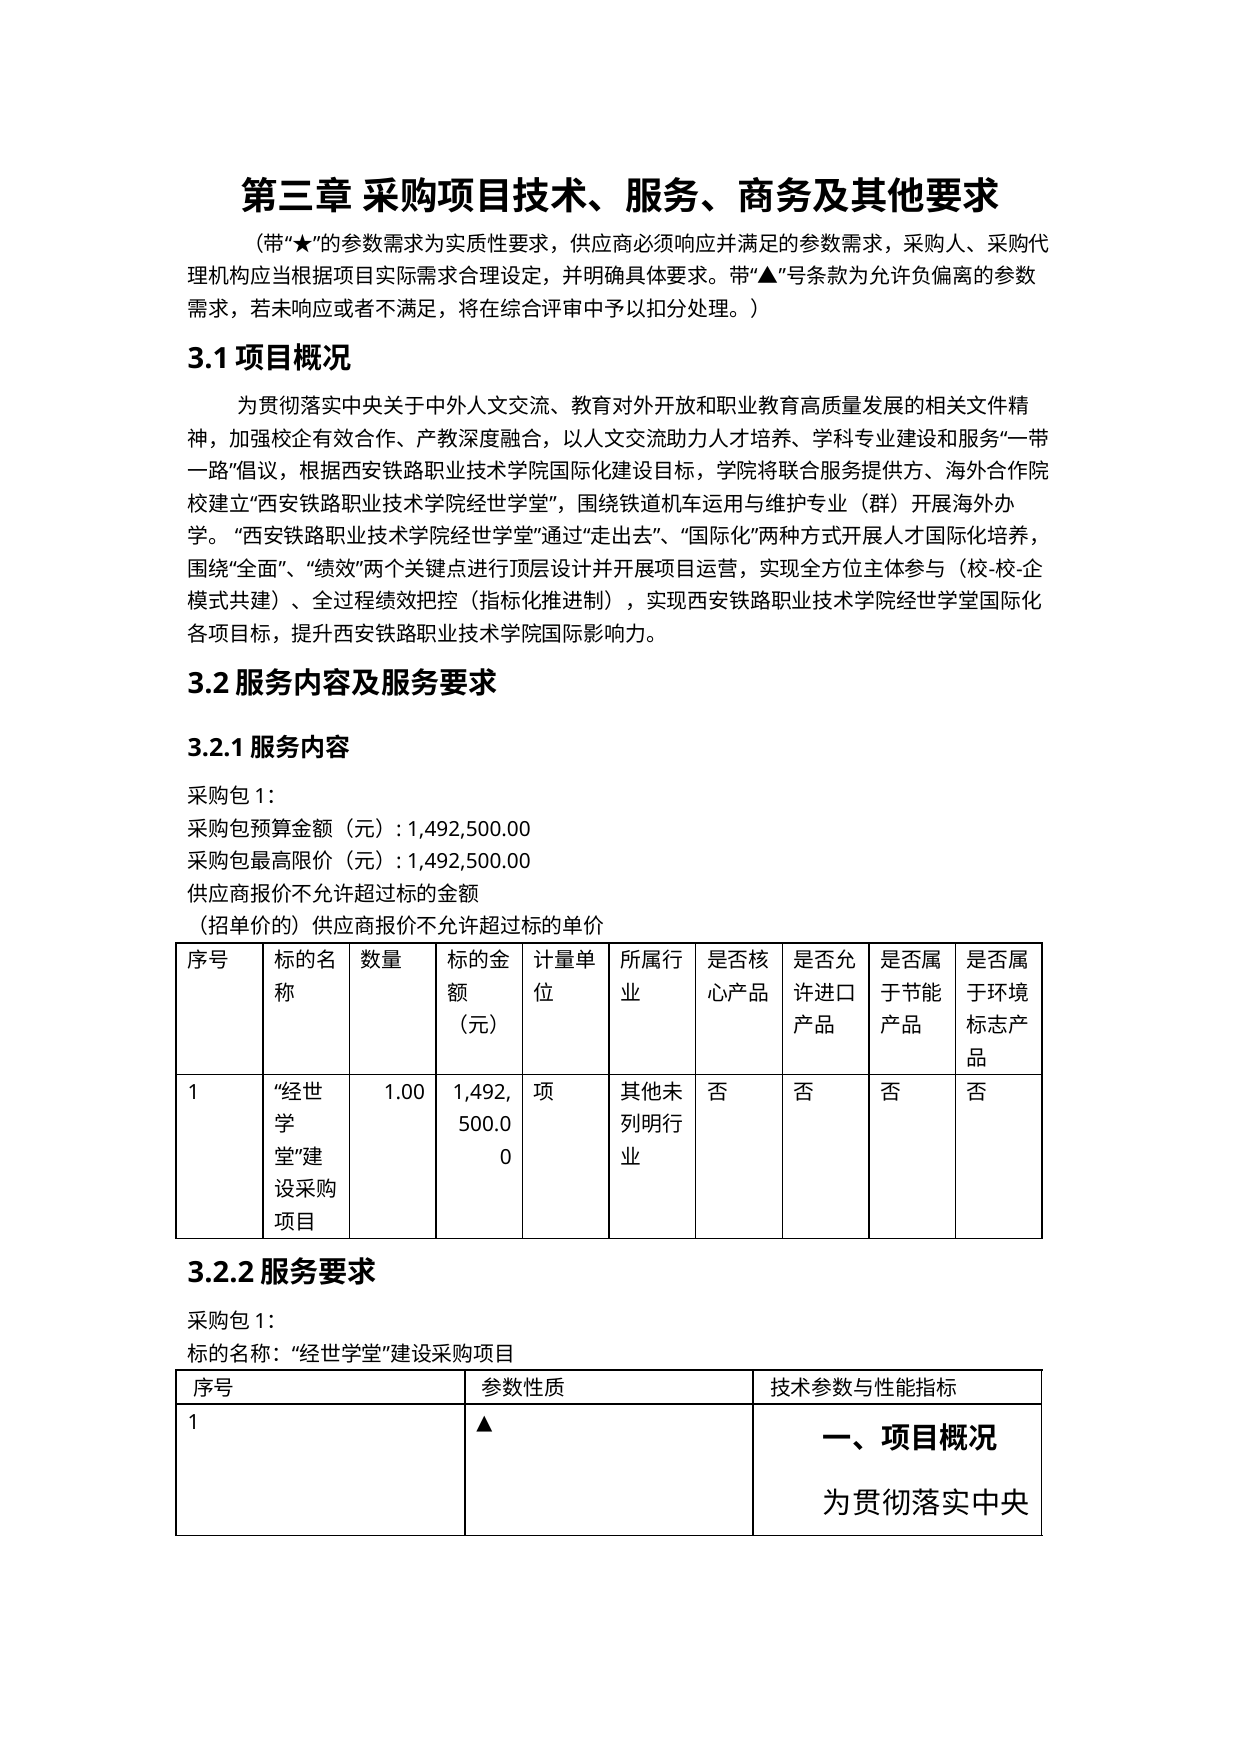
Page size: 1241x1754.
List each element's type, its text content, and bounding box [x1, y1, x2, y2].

table_cell 1,492,500.00 [437, 1075, 522, 1238]
text 为贯彻落实中央关于中外人文交流、教育对外开放和职业教育高质量发展的相关文件精神，加强校企有效合作、产教深度融合，以人文交流助力人才培养、学科专业建设和服务“一带一路”倡议，根据西安铁路职业技术学院国际化建设目标，学院将联合服务提供方、海外合作院校建立“西安铁路职业技术学院经世学堂”，围绕铁道机车运用与维护专业（群）开展海外办学。 “西安铁路职业技术学院经世学堂”通过“走出去”、“国际化”两种方式开展人才国际化培养，围绕“全面”、“绩效”两个关键点进行顶层设计并开展项目运营，实现全方位主体参与（校-校-企模式共建）、全过程绩效把控（指标化推进制），实现西安铁路职业技术学院经世学堂国际化各项目标，提升西安铁路职业技术学院国际影响力。 [187, 389, 1053, 649]
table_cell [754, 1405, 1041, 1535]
table_cell 其他未列明行业 [610, 1075, 695, 1238]
table_cell 1 [177, 1075, 262, 1238]
text 3.2服务内容及服务要求 [187, 649, 1053, 714]
table_header 序号 [177, 944, 262, 1073]
table_header 技术参数与性能指标 [754, 1371, 1041, 1403]
table_header 标的名称 [264, 944, 349, 1073]
text （带“★”的参数需求为实质性要求，供应商必须响应并满足的参数需求，采购人、采购代理机构应当根据项目实际需求合理设定，并明确具体要求。带“▲”号条款为允许负偏离的参数需求，若未响应或者不满足，将在综合评审中予以扣分处理。） [187, 227, 1053, 324]
text 标的名称：“经世学堂”建设采购项目 [187, 1337, 1053, 1369]
text （招单价的）供应商报价不允许超过标的单价 [187, 909, 1053, 942]
text 采购包1： [187, 779, 1053, 812]
table_header 标的金额 （元） [437, 944, 522, 1073]
table_cell ▲ [466, 1405, 752, 1535]
table_header 序号 [177, 1371, 464, 1403]
table_header 是否属于节能产品 [870, 944, 955, 1073]
text 3.2.2服务要求 [187, 1239, 1053, 1304]
table_header 数量 [350, 944, 435, 1073]
text 供应商报价不允许超过标的金额 [187, 877, 1053, 909]
table_cell 项 [523, 1075, 608, 1238]
table_cell 否 [870, 1075, 955, 1238]
text 采购包预算金额（元）: 1,492,500.00 [187, 812, 1053, 844]
table_header 是否允许进口产品 [783, 944, 868, 1073]
text 采购包1： [187, 1304, 1053, 1337]
table_header 参数性质 [466, 1371, 752, 1403]
text 3.1项目概况 [187, 324, 1053, 389]
table_header 所属行业 [610, 944, 695, 1073]
table_cell 1 [177, 1405, 464, 1535]
table_header 是否核心产品 [696, 944, 782, 1073]
text 第三章 采购项目技术、服务、商务及其他要求 [187, 162, 1053, 227]
table_cell 否 [696, 1075, 782, 1238]
table_cell 否 [956, 1075, 1041, 1238]
table_cell 否 [783, 1075, 868, 1238]
text 3.2.1服务内容 [187, 714, 1053, 779]
text 采购包最高限价（元）: 1,492,500.00 [187, 844, 1053, 877]
table_cell “经世学堂”建设采购项目 [264, 1075, 349, 1238]
table_header 计量单位 [523, 944, 608, 1073]
table_header 是否属于环境标志产品 [956, 944, 1041, 1073]
table_cell 1.00 [350, 1075, 435, 1238]
